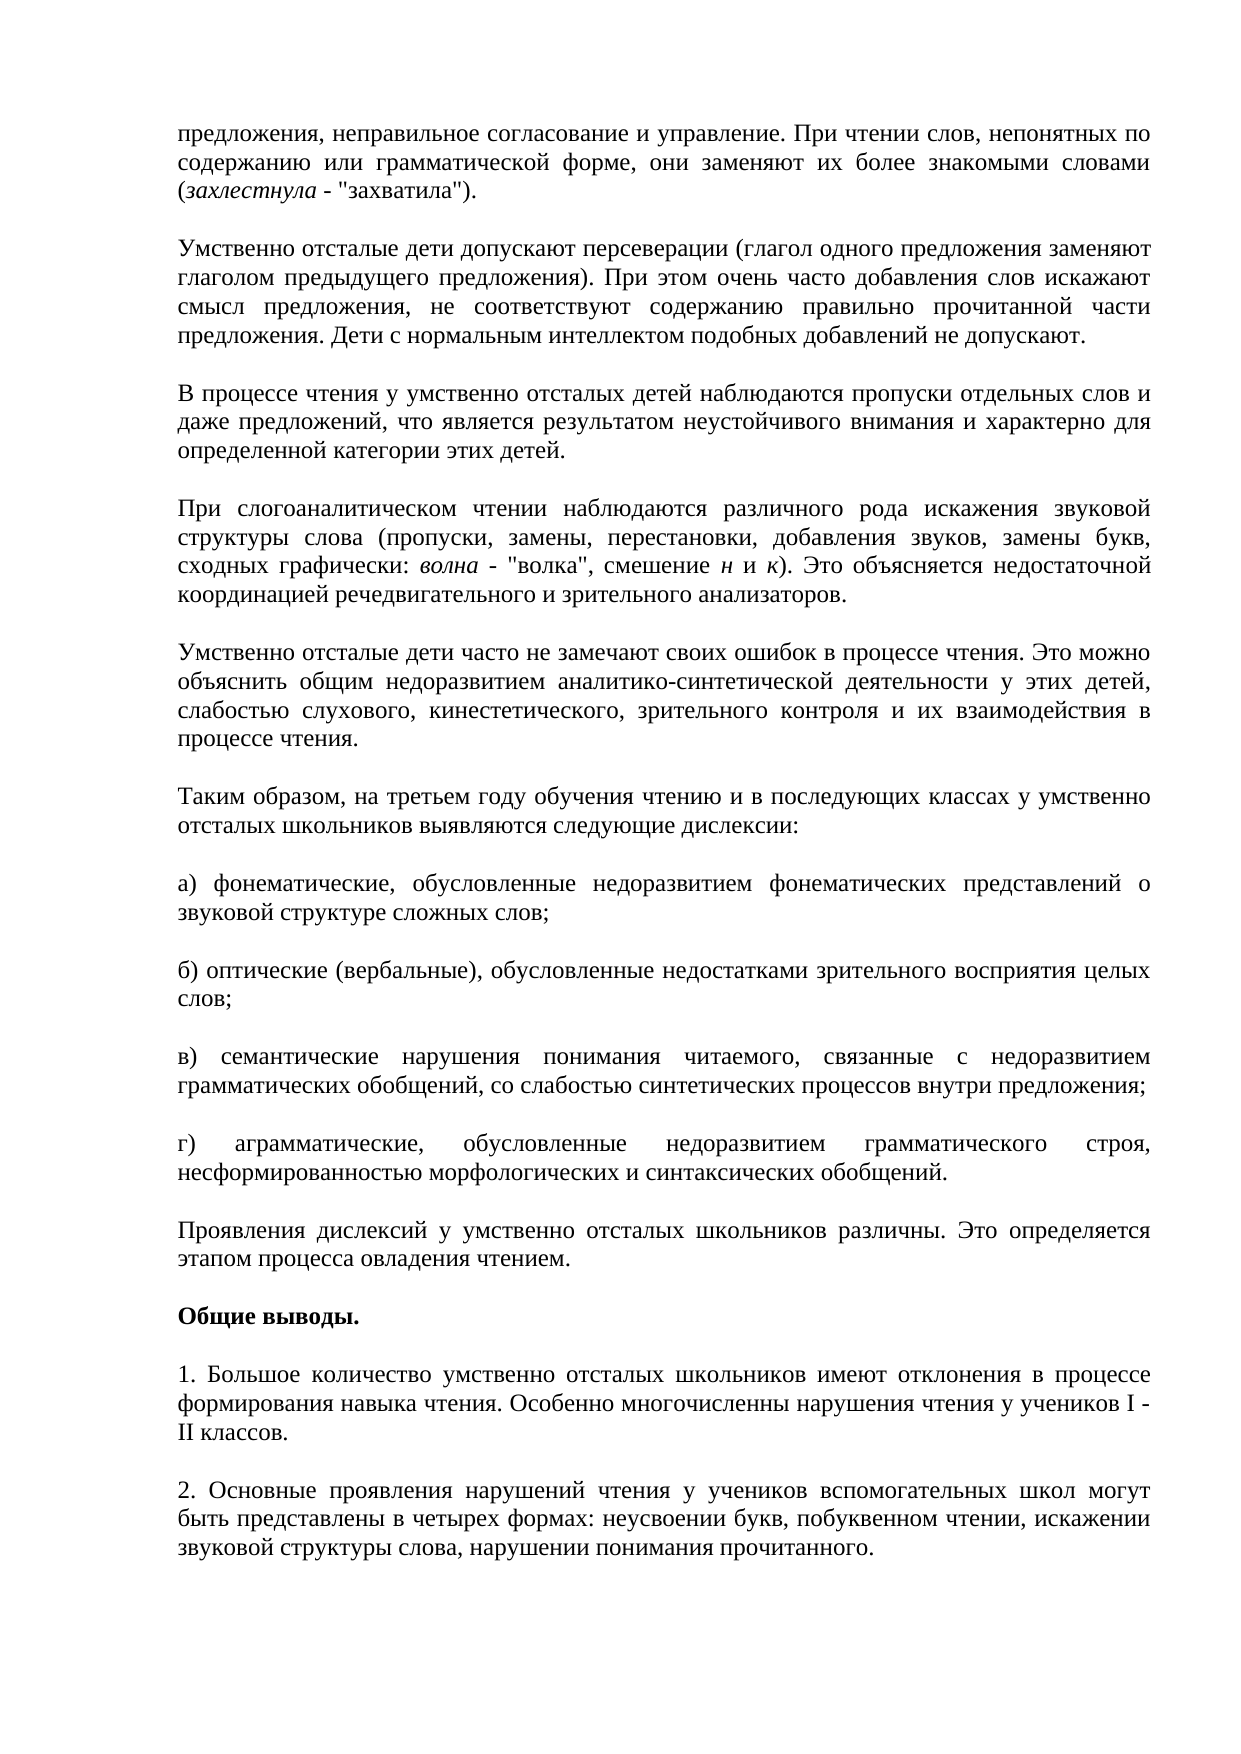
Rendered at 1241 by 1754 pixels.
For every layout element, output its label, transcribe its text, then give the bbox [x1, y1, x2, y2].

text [177, 118, 1152, 204]
text Таким образом, на третьем году обучения чтению и в последующих классах у умственно отсталых школьников выявляются следующие дислексии: [177, 781, 1152, 839]
text Проявления дислексий у умственно отсталых школьников различны. Это определяется этапом процесса овладения чтением. [177, 1215, 1152, 1272]
text 2. Основные проявления нарушений чтения у учеников вспомогательных школ могут быть представлены в четырех формах: неусвоении букв, побуквенном чтении, искажении звуковой структуры слова, нарушении понимания прочитанного. [177, 1475, 1152, 1561]
text г) аграмматические, обусловленные недоразвитием грамматического строя, несформированностью морфологических и синтаксических обобщений. [177, 1128, 1152, 1186]
text б) оптические (вербальные), обусловленные недостатками зрительного восприятия целых слов; [177, 955, 1152, 1012]
text Общие выводы. [177, 1301, 1152, 1330]
text 1. Большое количество умственно отсталых школьников имеют отклонения в процессе формирования навыка чтения. Особенно многочисленны нарушения чтения у учеников I - II классов. [177, 1359, 1152, 1446]
text В процессе чтения у умственно отсталых детей наблюдаются пропуски отдельных слов и даже предложений, что является результатом неустойчивого внимания и характерно для определенной категории этих детей. [177, 378, 1152, 464]
text в) семантические нарушения понимания читаемого, связанные с недоразвитием грамматических обобщений, со слабостью синтетических процессов внутри предложения; [177, 1041, 1152, 1099]
text При слогоаналитическом чтении наблюдаются различного рода искажения звуковой структуры слова (пропуски, замены, перестановки, добавления звуков, замены букв, сходных графически: волна - "волка", смешение н и к). Это объясняется недостаточной координацией речедвигательного и зрительного анализаторов. [177, 493, 1152, 608]
text а) фонематические, обусловленные недоразвитием фонематических представлений о звуковой структуре сложных слов; [177, 868, 1152, 926]
text Умственно отсталые дети допускают персеверации (глагол одного предложения заменяют глаголом предыдущего предложения). При этом очень часто добавления слов искажают смысл предложения, не соответствуют содержанию правильно прочитанной части предложения. Дети с нормальным интеллектом подобных добавлений не допускают. [177, 233, 1152, 348]
text Умственно отсталые дети часто не замечают своих ошибок в процессе чтения. Это можно объяснить общим недоразвитием аналитико-синтетической деятельности у этих детей, слабостью слухового, кинестетического, зрительного контроля и их взаимодействия в процессе чтения. [177, 637, 1152, 752]
